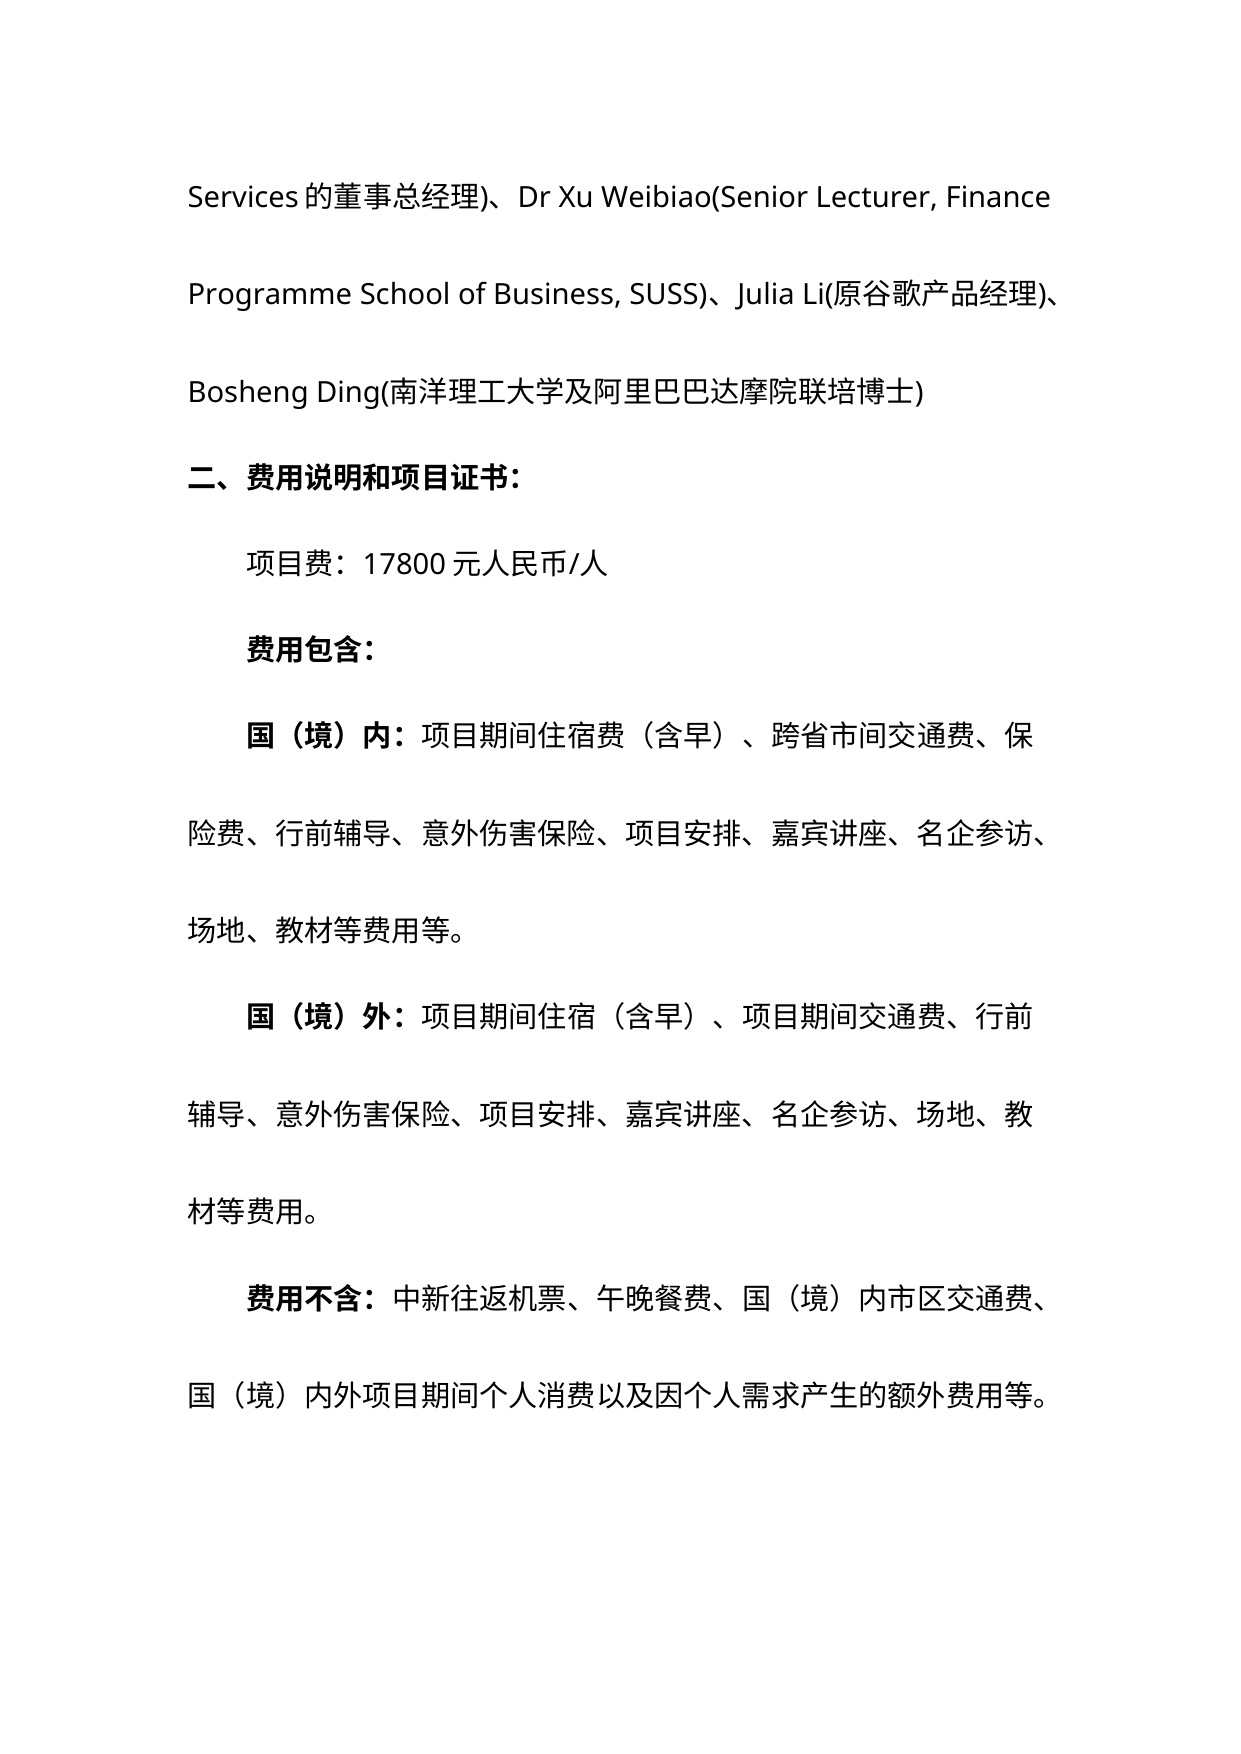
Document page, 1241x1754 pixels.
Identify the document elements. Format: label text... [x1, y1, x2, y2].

text 项目费：17800元人民币/人 [187, 529, 1053, 594]
text 二、费用说明和项目证书： [187, 443, 1053, 508]
text 国（境）外：项目期间住宿（含早）、项目期间交通费、行前辅导、意外伤害保险、项目安排、嘉宾讲座、名企参访、场地、教材等费用。 [187, 983, 1053, 1243]
text 费用包含： [187, 615, 1053, 680]
text 费用不含：中新往返机票、午晚餐费、国（境）内市区交通费、国（境）内外项目期间个人消费以及因个人需求产生的额外费用等。 [187, 1264, 1053, 1524]
text 国（境）内：项目期间住宿费（含早）、跨省市间交通费、保险费、行前辅导、意外伤害保险、项目安排、嘉宾讲座、名企参访、场地、教材等费用等。 [187, 702, 1053, 962]
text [187, 162, 1053, 422]
